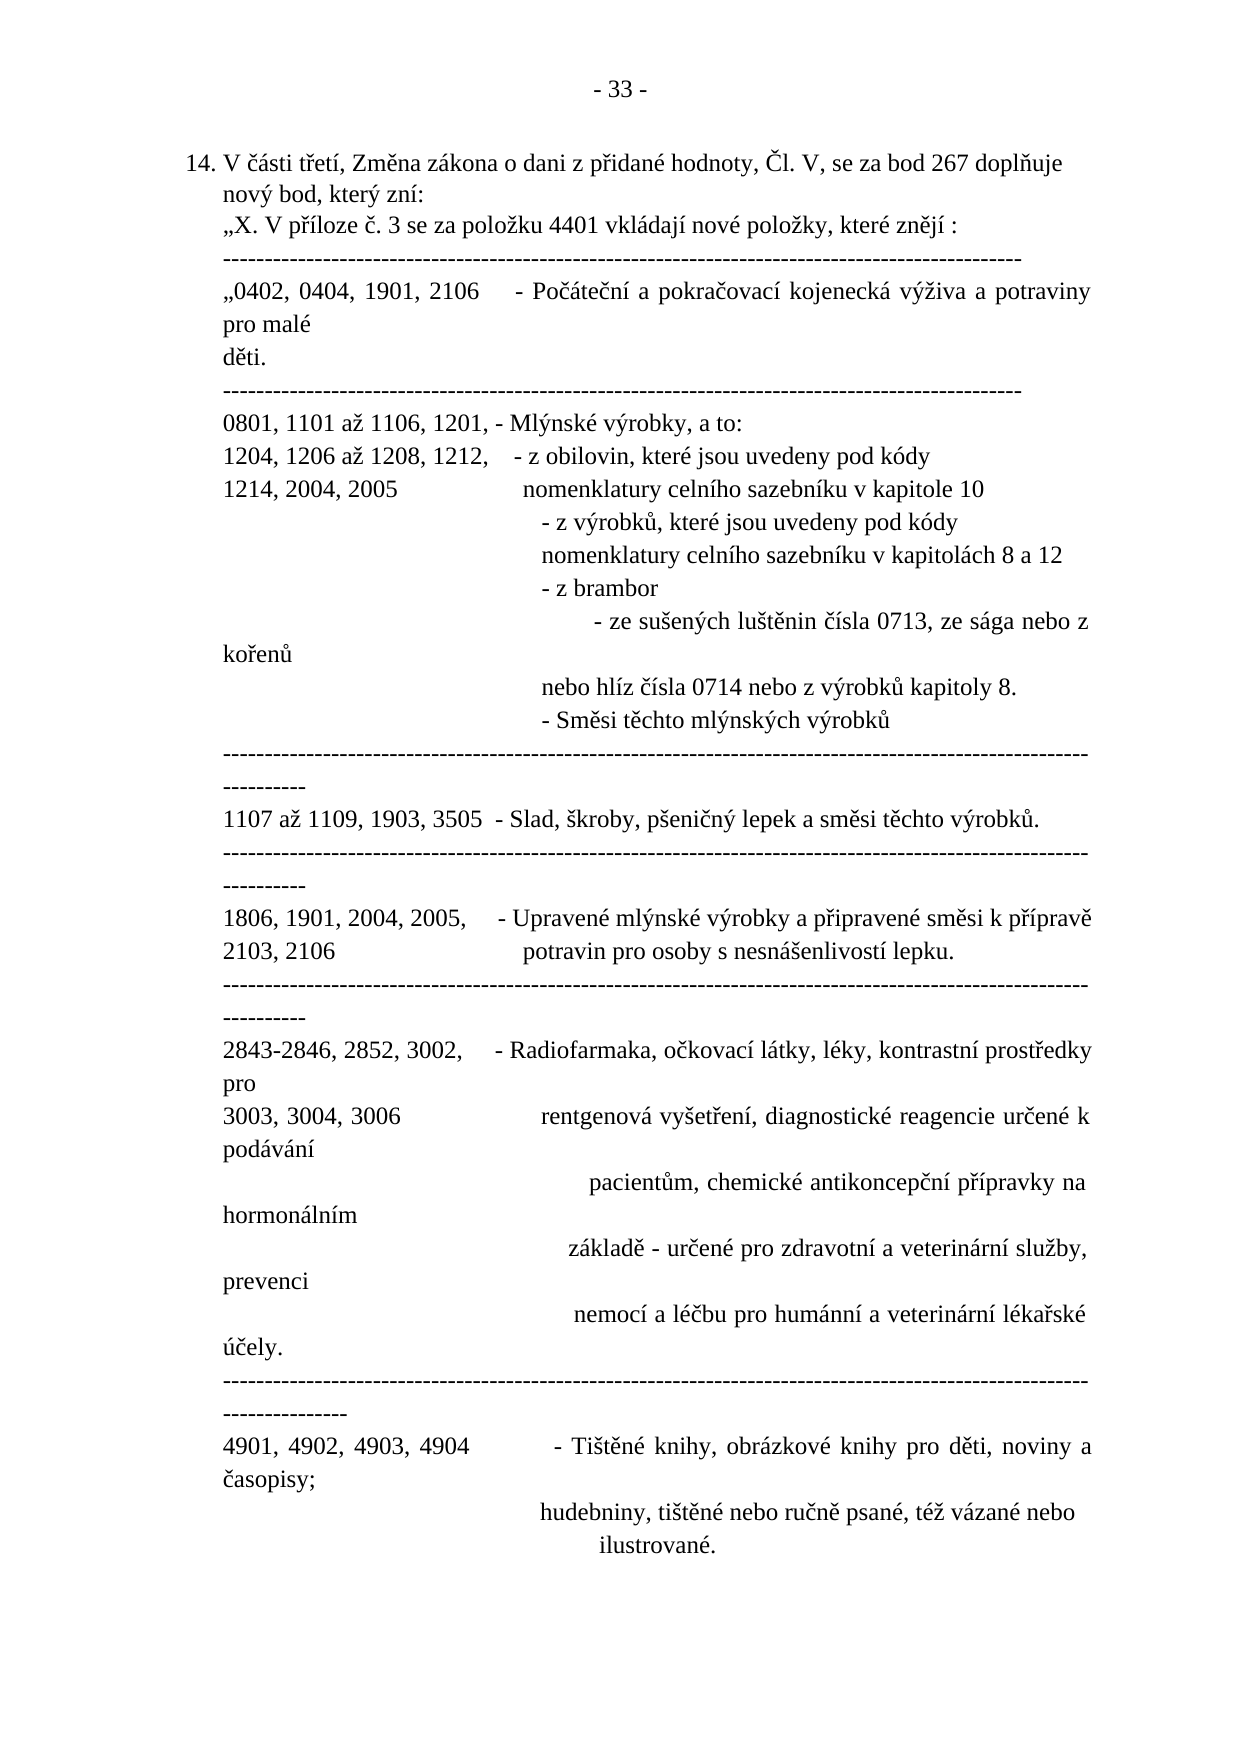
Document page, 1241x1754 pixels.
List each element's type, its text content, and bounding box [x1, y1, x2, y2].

list ------------------------------------------------------------------------------------------------ [223, 375, 1093, 403]
list V části třetí, Změna zákona o dani z přidané hodnoty, Čl. V, se za bod 267 doplňuje nový bod, který zní: [185, 148, 1093, 207]
list pacientům, chemické antikoncepční přípravky na hormonálním [223, 1167, 1093, 1229]
list ------------------------------------------------------------------------------------------------ [223, 243, 1093, 271]
list základě - určené pro zdravotní a veterinární služby, prevenci [223, 1233, 1093, 1295]
list ------------------------------------------------------------------------------------------------------------------ [223, 837, 1093, 899]
list - Směsi těchto mlýnských výrobků [223, 705, 1093, 734]
list - ze sušených luštěnin čísla 0713, ze sága nebo z kořenů [223, 606, 1093, 668]
list nebo hlíz čísla 0714 nebo z výrobků kapitoly 8. [223, 672, 1093, 701]
list 2843-2846, 2852, 3002, - Radiofarmaka, očkovací látky, léky, kontrastní prostředky pro [223, 1035, 1093, 1097]
list „0402, 0404, 1901, 2106 - Počáteční a pokračovací kojenecká výživa a potraviny pro malé děti děti. [223, 276, 1093, 371]
list 4901, 4902, 4903, 4904 - Tištěné knihy, obrázkové knihy pro děti, noviny a časopisy; [223, 1431, 1093, 1493]
list 1806, 1901, 2004, 2005, - Upravené mlýnské výrobky a připravené směsi k přípravě [223, 903, 1093, 932]
list 1214, 2004, 2005 nomenklatury celního sazebníku v kapitole 10 [223, 474, 1093, 503]
list nomenklatury celního sazebníku v kapitolách 8 a 12 [223, 540, 1093, 569]
list 1204, 1206 až 1208, 1212, - z obilovin, které jsou uvedeny pod kódy [223, 441, 1093, 469]
list ----------------------------------------------------------------------------------------------------------------------- [223, 1365, 1093, 1427]
list - z výrobků, které jsou uvedeny pod kódy [223, 507, 1093, 536]
list - z brambor [223, 573, 1093, 602]
list „X. V příloze č. 3 se za položku 4401 vkládají nové položky, které znějí : [223, 210, 1093, 238]
list ------------------------------------------------------------------------------------------------------------------ [223, 969, 1093, 1031]
list ------------------------------------------------------------------------------------------------------------------ [223, 738, 1093, 800]
list hudebniny, tištěné nebo ručně psané, též vázané nebo ilustrované. [223, 1497, 1093, 1559]
list 3003, 3004, 3006 rentgenová vyšetření, diagnostické reagencie určené k podávání [223, 1101, 1093, 1163]
list nemocí a léčbu pro humánní a veterinární lékařské účely. [223, 1299, 1093, 1361]
list 1107 až 1109, 1903, 3505 - Slad, škroby, pšeničný lepek a směsi těchto výrobků. [223, 804, 1093, 833]
list 0801, 1101 až 1106, 1201, - Mlýnské výrobky, a to: [223, 408, 1093, 437]
list 2103, 2106 potravin pro osoby s nesnášenlivostí lepku. [223, 936, 1093, 965]
